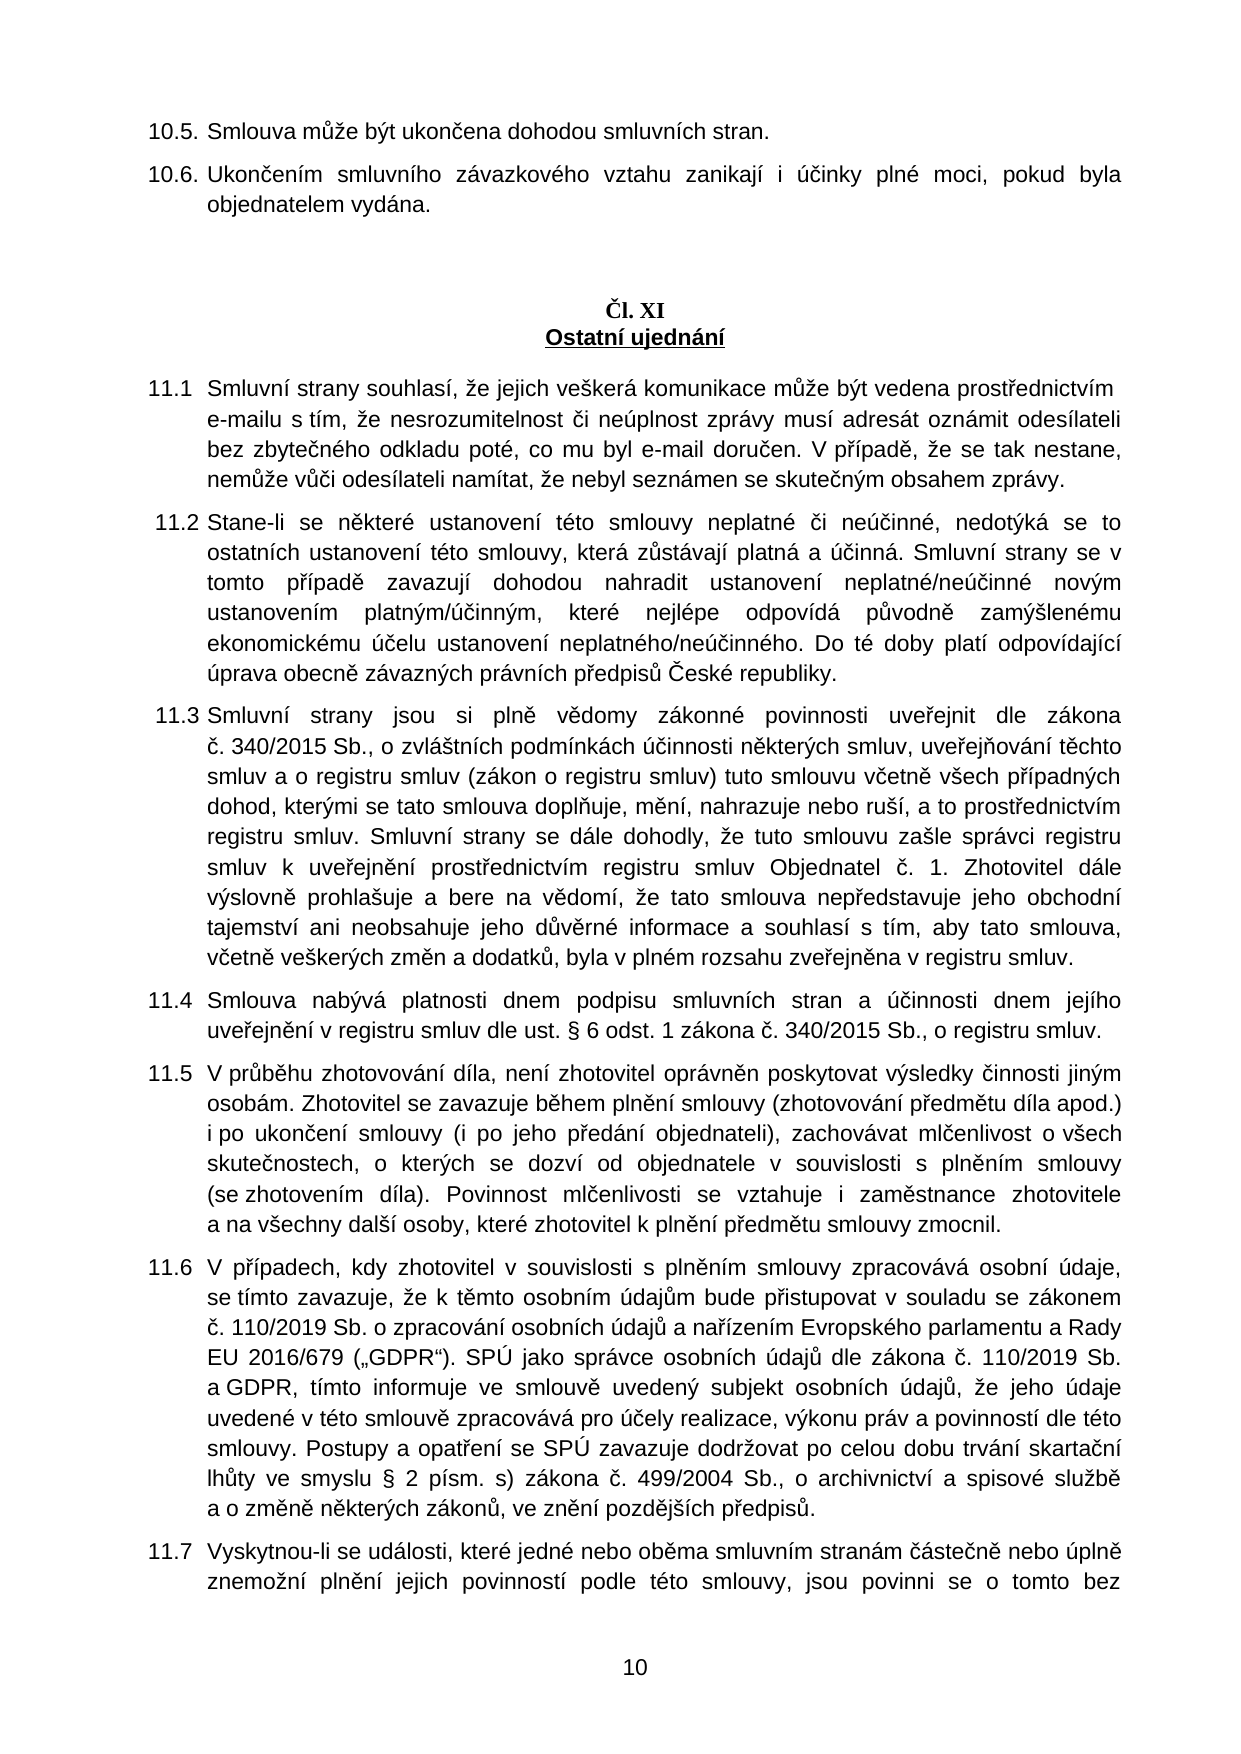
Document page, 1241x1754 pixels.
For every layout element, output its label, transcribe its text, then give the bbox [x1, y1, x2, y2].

list Smluvní strany jsou si plně vědomy zákonné povinnosti uveřejnit dle zákona č. 340/2015 Sb., o zvláštních podmínkách účinnosti některých smluv, uveřejňování těchto smluv a o registru smluv (zákon o registru smluv) tuto smlouvu včetně všech případných dohod, kterými se tato smlouva doplňuje, mění, nahrazuje nebo ruší, a to prostřednictvím registru smluv. Smluvní strany se dále dohodly, že tuto smlouvu zašle správci registru smluv k uveřejnění prostřednictvím registru smluv Objednatel č. 1. Zhotovitel dále výslovně prohlašuje a bere na vědomí, že tato smlouva nepředstavuje jeho obchodní tajemství ani neobsahuje jeho důvěrné informace a souhlasí s tím, aby tato smlouva, včetně veškerých změn a dodatků, byla v plném rozsahu zveřejněna v registru smluv. [155, 702, 1122, 970]
list Smlouva nabývá platnosti dnem podpisu smluvních stran a účinnosti dnem jejího uveřejnění v registru smluv dle ust. § 6 odst. 1 zákona č. 340/2015 Sb., o registru smluv. [148, 987, 1122, 1043]
list Stane-li se některé ustanovení této smlouvy neplatné či neúčinné, nedotýká se to ostatních ustanovení této smlouvy, která zůstávají platná a účinná. Smluvní strany se v tomto případě zavazují dohodou nahradit ustanovení neplatné/neúčinné novým ustanovením platným/účinným, které nejlépe odpovídá původně zamýšlenému ekonomickému účelu ustanovení neplatného/neúčinného. Do té doby platí odpovídající úprava obecně závazných právních předpisů České republiky. [154, 509, 1122, 686]
subtitle Ostatní ujednání [148, 324, 1122, 350]
list V průběhu zhotovování díla, není zhotovitel oprávněn poskytovat výsledky činnosti jiným osobám. Zhotovitel se zavazuje během plnění smlouvy (zhotovování předmětu díla apod.) i po ukončení smlouvy (i po jeho předání objednateli), zachovávat mlčenlivost o všech skutečnostech, o kterých se dozví od objednatele v souvislosti s plněním smlouvy (se zhotovením díla). Povinnost mlčenlivosti se vztahuje i zaměstnance zhotovitele a na všechny další osoby, které zhotovitel k plnění předmětu smlouvy zmocnil. [148, 1060, 1122, 1237]
list V případech, kdy zhotovitel v souvislosti s plněním smlouvy zpracovává osobní údaje, se tímto zavazuje, že k těmto osobním údajům bude přistupovat v souladu se zákonem č. 110/2019 Sb. o zpracování osobních údajů a nařízením Evropského parlamentu a Rady EU 2016/679 („GDPR“). SPÚ jako správce osobních údajů dle zákona č. 110/2019 Sb. a GDPR, tímto informuje ve smlouvě uvedený subjekt osobních údajů, že jeho údaje uvedené v této smlouvě zpracovává pro účely realizace, výkonu práv a povinností dle této smlouvy. Postupy a opatření se SPÚ zavazuje dodržovat po celou dobu trvání skartační lhůty ve smyslu § 2 písm. s) zákona č. 499/2004 Sb., o archivnictví a spisové službě a o změně některých zákonů, ve znění pozdějších předpisů. [148, 1253, 1122, 1521]
list Smluvní strany souhlasí, že jejich veškerá komunikace může být vedena prostřednictvím e-mailu s tím, že nesrozumitelnost či neúplnost zprávy musí adresát oznámit odesílateli bez zbytečného odkladu poté, co mu byl e-mail doručen. V případě, že se tak nestane, nemůže vůči odesílateli namítat, že nebyl seznámen se skutečným obsahem zprávy. [148, 375, 1122, 492]
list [148, 1538, 1122, 1594]
list Ukončením smluvního závazkového vztahu zanikají i účinky plné moci, pokud byla objednatelem vydána. [148, 161, 1122, 217]
subtitle Čl. XI [148, 298, 1122, 324]
list Smlouva může být ukončena dohodou smluvních stran. [148, 118, 1122, 144]
